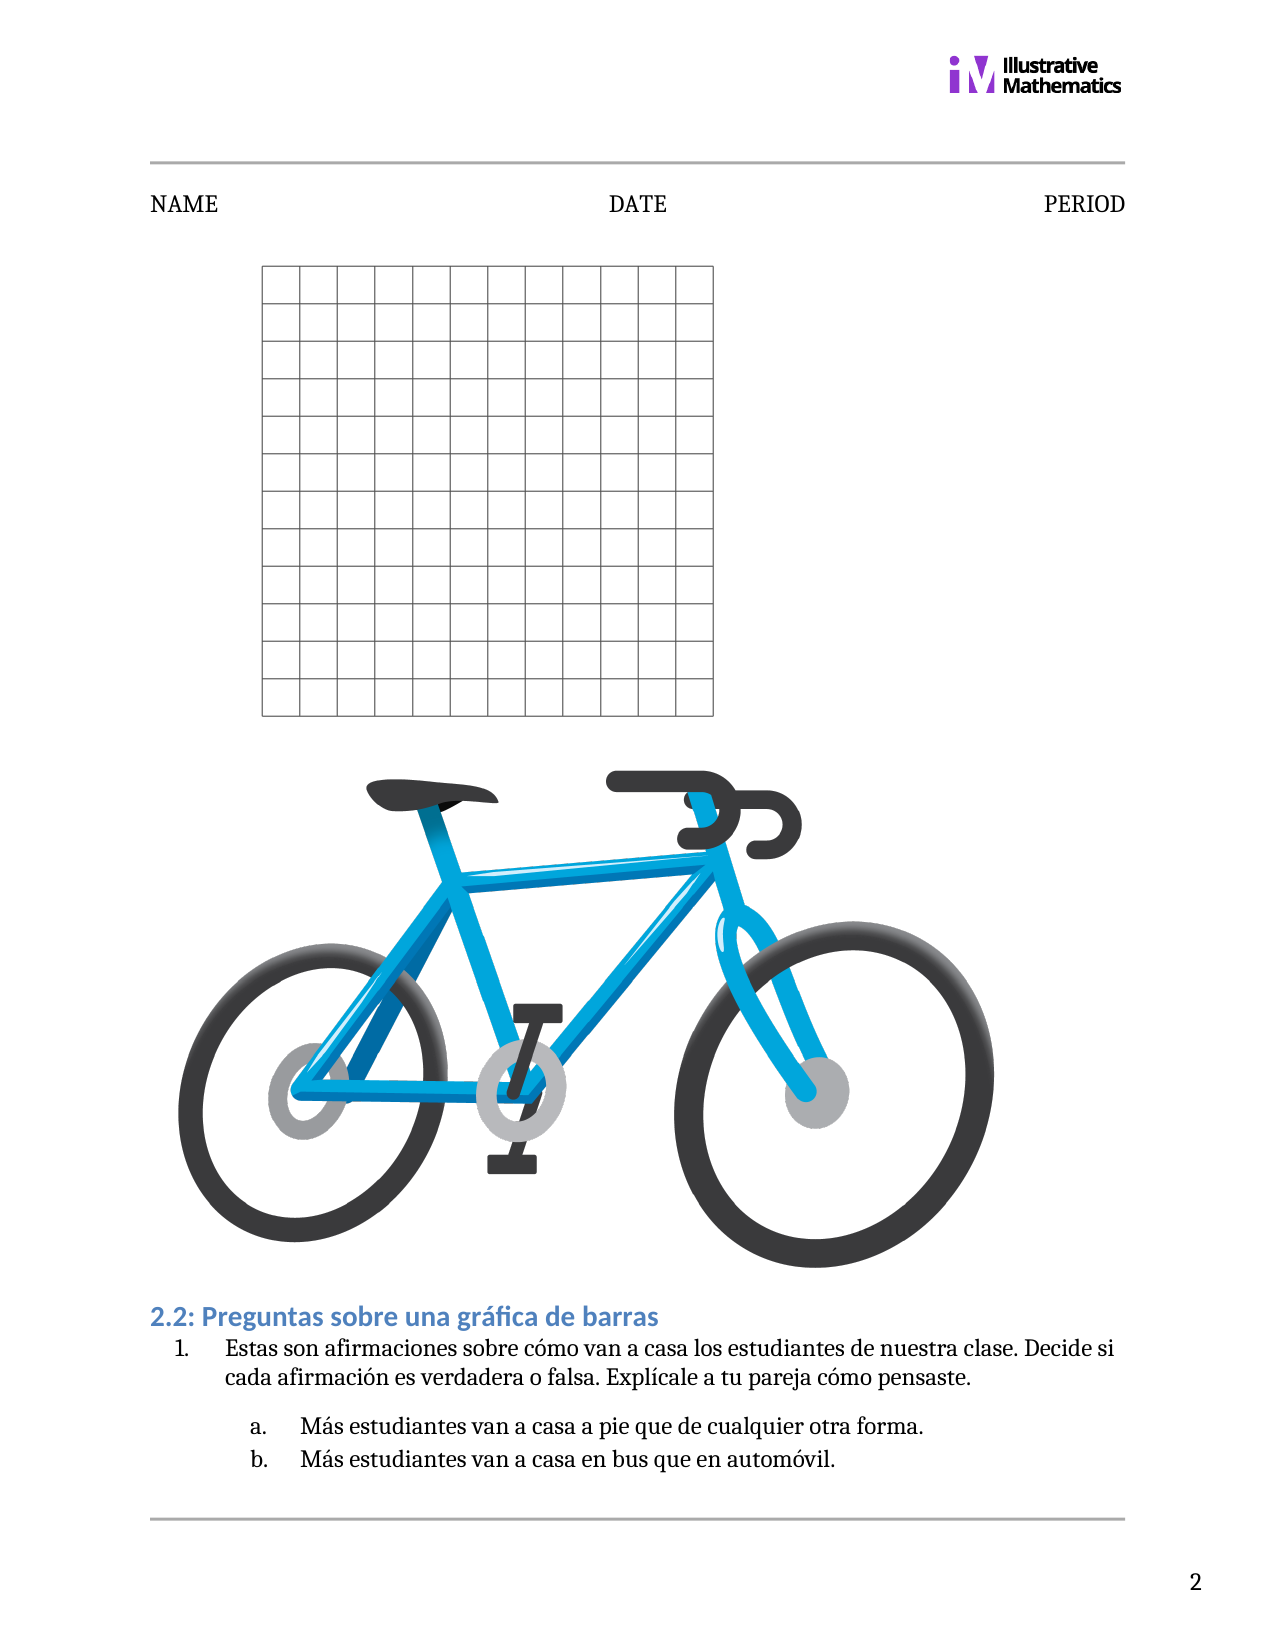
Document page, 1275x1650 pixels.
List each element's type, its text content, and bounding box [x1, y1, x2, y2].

subtitle 2.2: Preguntas sobre una gráfica de barras [150, 1298, 1125, 1334]
list Más estudiantes van a casa a pie que de cualquier otra forma. [250, 1412, 1125, 1441]
picture [168, 760, 1008, 1278]
picture [243, 247, 732, 735]
list Estas son afirmaciones sobre cómo van a casa los estudiantes de nuestra clase. Decide si cada afirmación es verdadera o falsa. Explícale a tu pareja cómo pensaste. [175, 1334, 1125, 1391]
list Más estudiantes van a casa en bus que en automóvil. [250, 1444, 1125, 1473]
picture [949, 55, 1121, 93]
